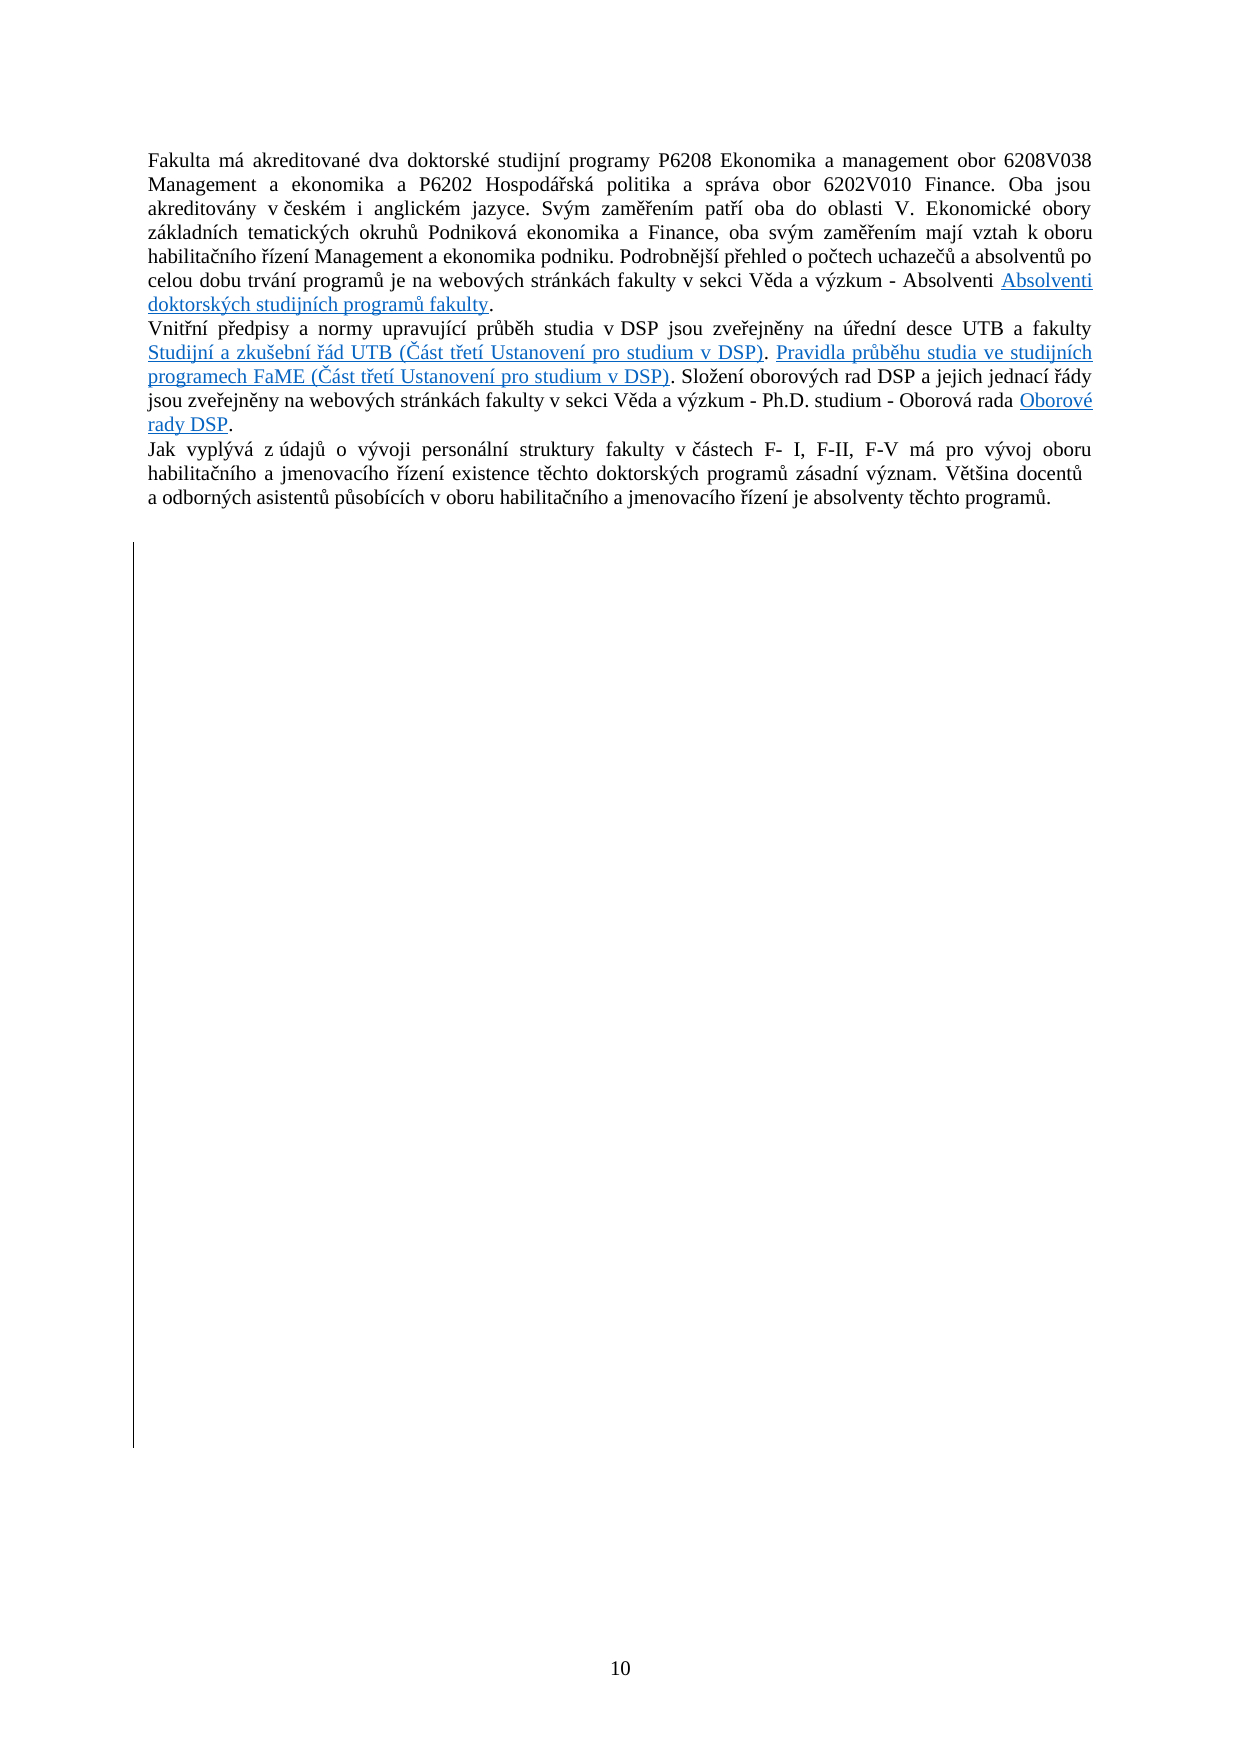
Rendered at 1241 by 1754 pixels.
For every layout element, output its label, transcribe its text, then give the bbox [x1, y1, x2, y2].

text Jak vyplývá z údajů o vývoji personální struktury fakulty v částech F- I, F-II, F-V má pro vývoj oboru habilitačního a jmenovacího řízení existence těchto doktorských programů zásadní význam. Většina docentů a odborných asistentů působících v oboru habilitačního a jmenovacího řízení je absolventy těchto programů. [148, 436, 1092, 509]
text Fakulta má akreditované dva doktorské studijní programy P6208 Ekonomika a management obor 6208V038 Management a ekonomika a P6202 Hospodářská politika a správa obor 6202V010 Finance. Oba jsou akreditovány v českém i anglickém jazyce. Svým zaměřením patří oba do oblasti V. Ekonomické obory základních tematických okruhů Podniková ekonomika a Finance, oba svým zaměřením mají vztah k oboru habilitačního řízení Management a ekonomika podniku. Podrobnější přehled o počtech uchazečů a absolventů po celou dobu trvání programů je na webových stránkách fakulty v sekci Věda a výzkum - Absolventi Absolventi doktorských studijních programů fakulty. [148, 148, 1092, 316]
text Vnitřní předpisy a normy upravující průběh studia v DSP jsou zveřejněny na úřední desce UTB a fakulty Studijní a zkušební řád UTB (Část třetí Ustanovení pro studium v DSP). Pravidla průběhu studia ve studijních programech FaME (Část třetí Ustanovení pro studium v DSP). Složení oborových rad DSP a jejich jednací řády jsou zveřejněny na webových stránkách fakulty v sekci Věda a výzkum - Ph.D. studium - Oborová rada Oborové rady DSP. [148, 316, 1092, 436]
